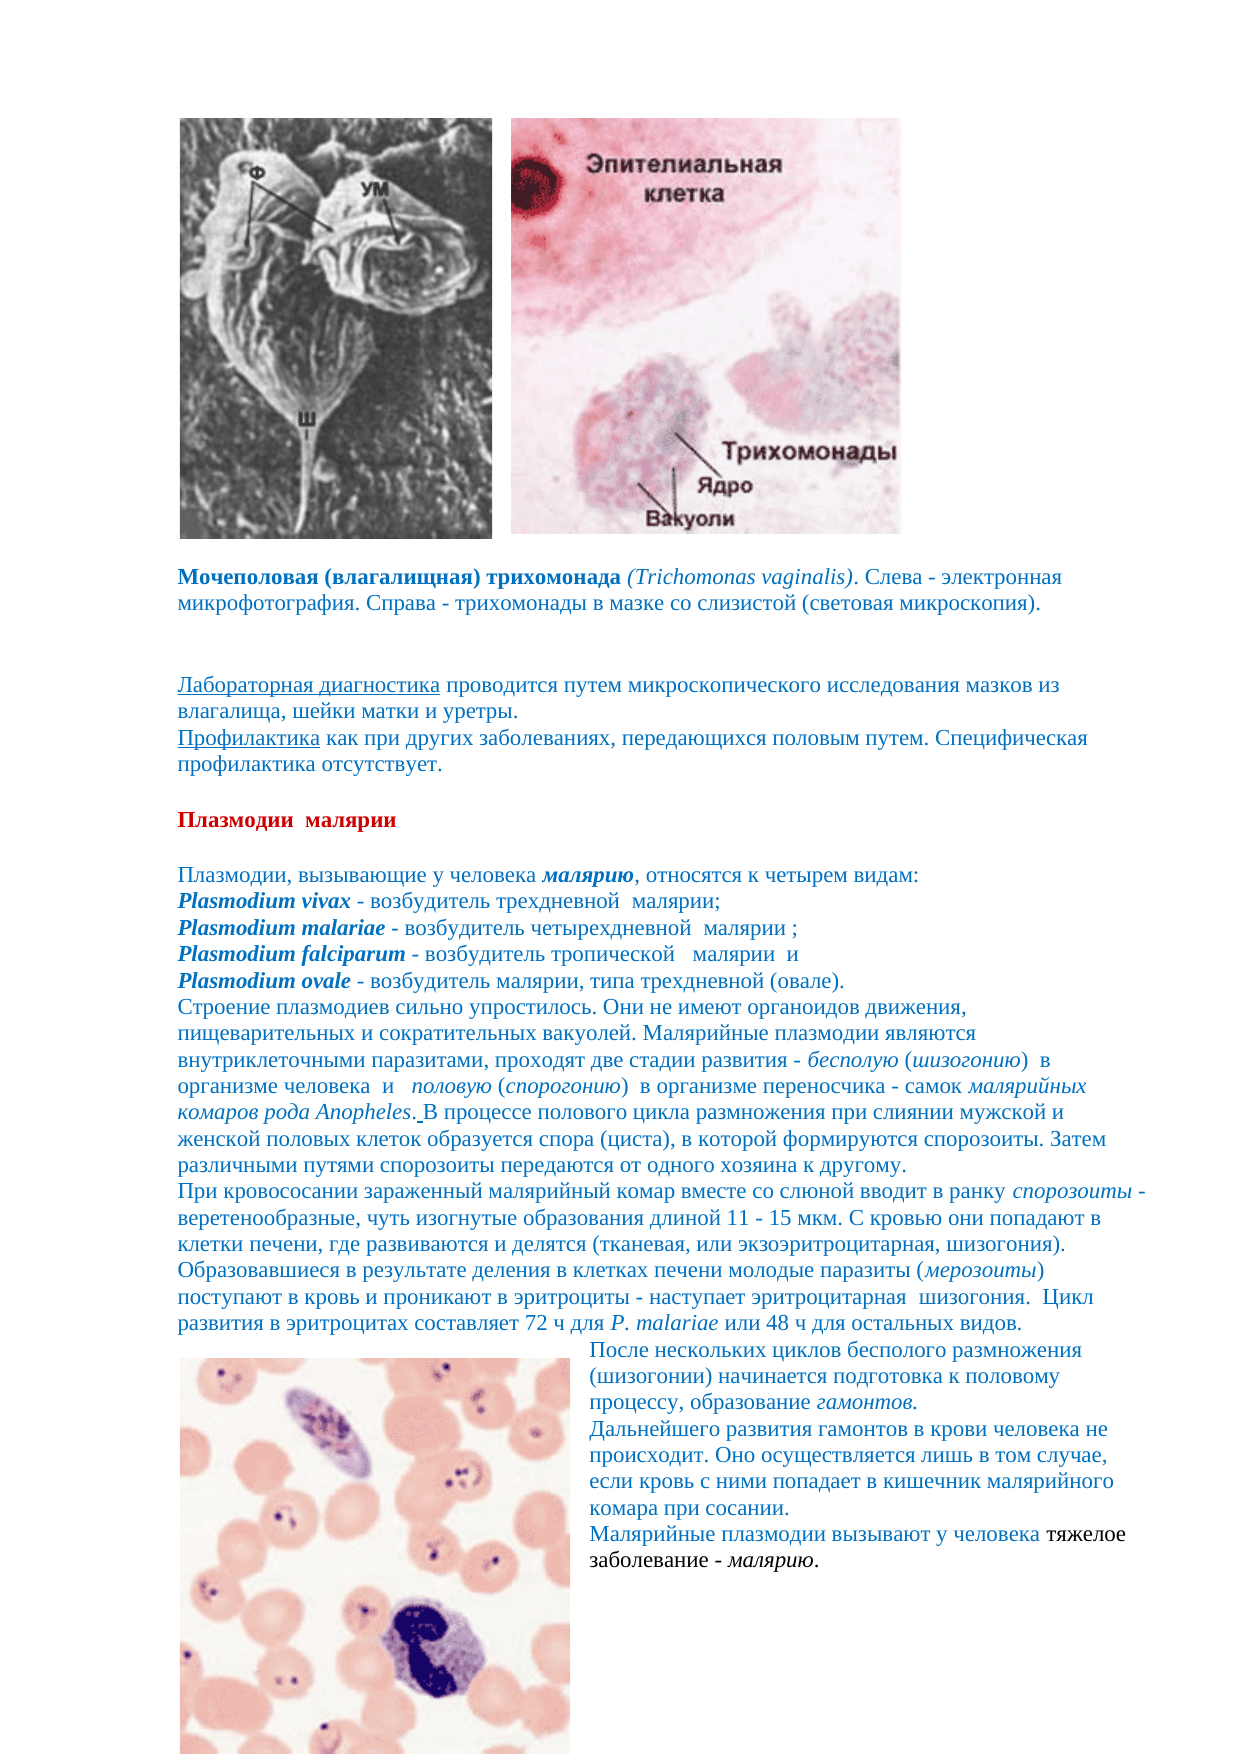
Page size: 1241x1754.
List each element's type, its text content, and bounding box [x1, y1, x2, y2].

text Плазмодии, вызывающие у человека малярию, относятся к четырем видам: Plasmodium vivax - возбудитель трехдневной малярии; Plasmodium malariae - возбудитель четырехдневной малярии ; Plasmodium falciparum - возбудитель тропической малярии и Plasmodium ovale - возбудитель малярии, типа трехдневной (овале). Строение плазмодиев сильно упростилось. Они не имеют органоидов движения, пищеварительных и сократительных вакуолей. Малярийные плазмодии являются внутриклеточными паразитами, проходят две стадии развития - бесполую (шизогонию) в организме человека и половую (спорогонию) в организме переносчика - самок малярийных комаров рода Anopheles. В процессе полового цикла размножения при слиянии мужской и женской половых клеток образуется спора (циста), в которой формируются спорозоиты. Затем различными путями спорозоиты передаются от одного хозяина к другому. При кровососании зараженный малярийный комар вместе со слюной вводит в ранку спорозоиты - веретенообразные, чуть изогнутые образования длиной 11 - 15 мкм. С кровью они попадают в клетки печени, где развиваются и делятся (тканевая, или экзоэритроцитарная, шизогония). Образовавшиеся в результате деления в клетках печени молодые паразиты (мерозоиты) поступают в кровь и проникают в эритроциты - наступает эритроцитарная шизогония. Цикл развития в эритроцитах составляет 72 ч для P. malariae или 48 ч для остальных видов. После нескольких циклов бесполого размножения (шизогонии) начинается подготовка к половому процессу, образование гамонтов. Дальнейшего развития гамонтов в крови человека не происходит. Оно осуществляется лишь в том случае, если кровь с ними попадает в кишечник малярийного комара при сосании. Малярийные плазмодии вызывают у человека тяжелое заболевание - малярию. [177, 861, 1152, 1573]
text Плазмодии малярии [177, 806, 1152, 832]
picture [511, 118, 902, 534]
text Лабораторная диагностика проводится путем микроскопического исследования мазков из влагалища, шейки матки и уретры. Профилактика как при других заболеваниях, передающихся половым путем. Специфическая профилактика отсутствует. [177, 645, 1152, 777]
picture [179, 1358, 571, 1754]
picture [179, 118, 493, 539]
text Мочеполовая (влагалищная) трихомонада (Trichomonas vaginalis). Слева - электронная микрофотография. Справа - трихомонады в мазке со слизистой (световая микроскопия). [177, 563, 1152, 616]
